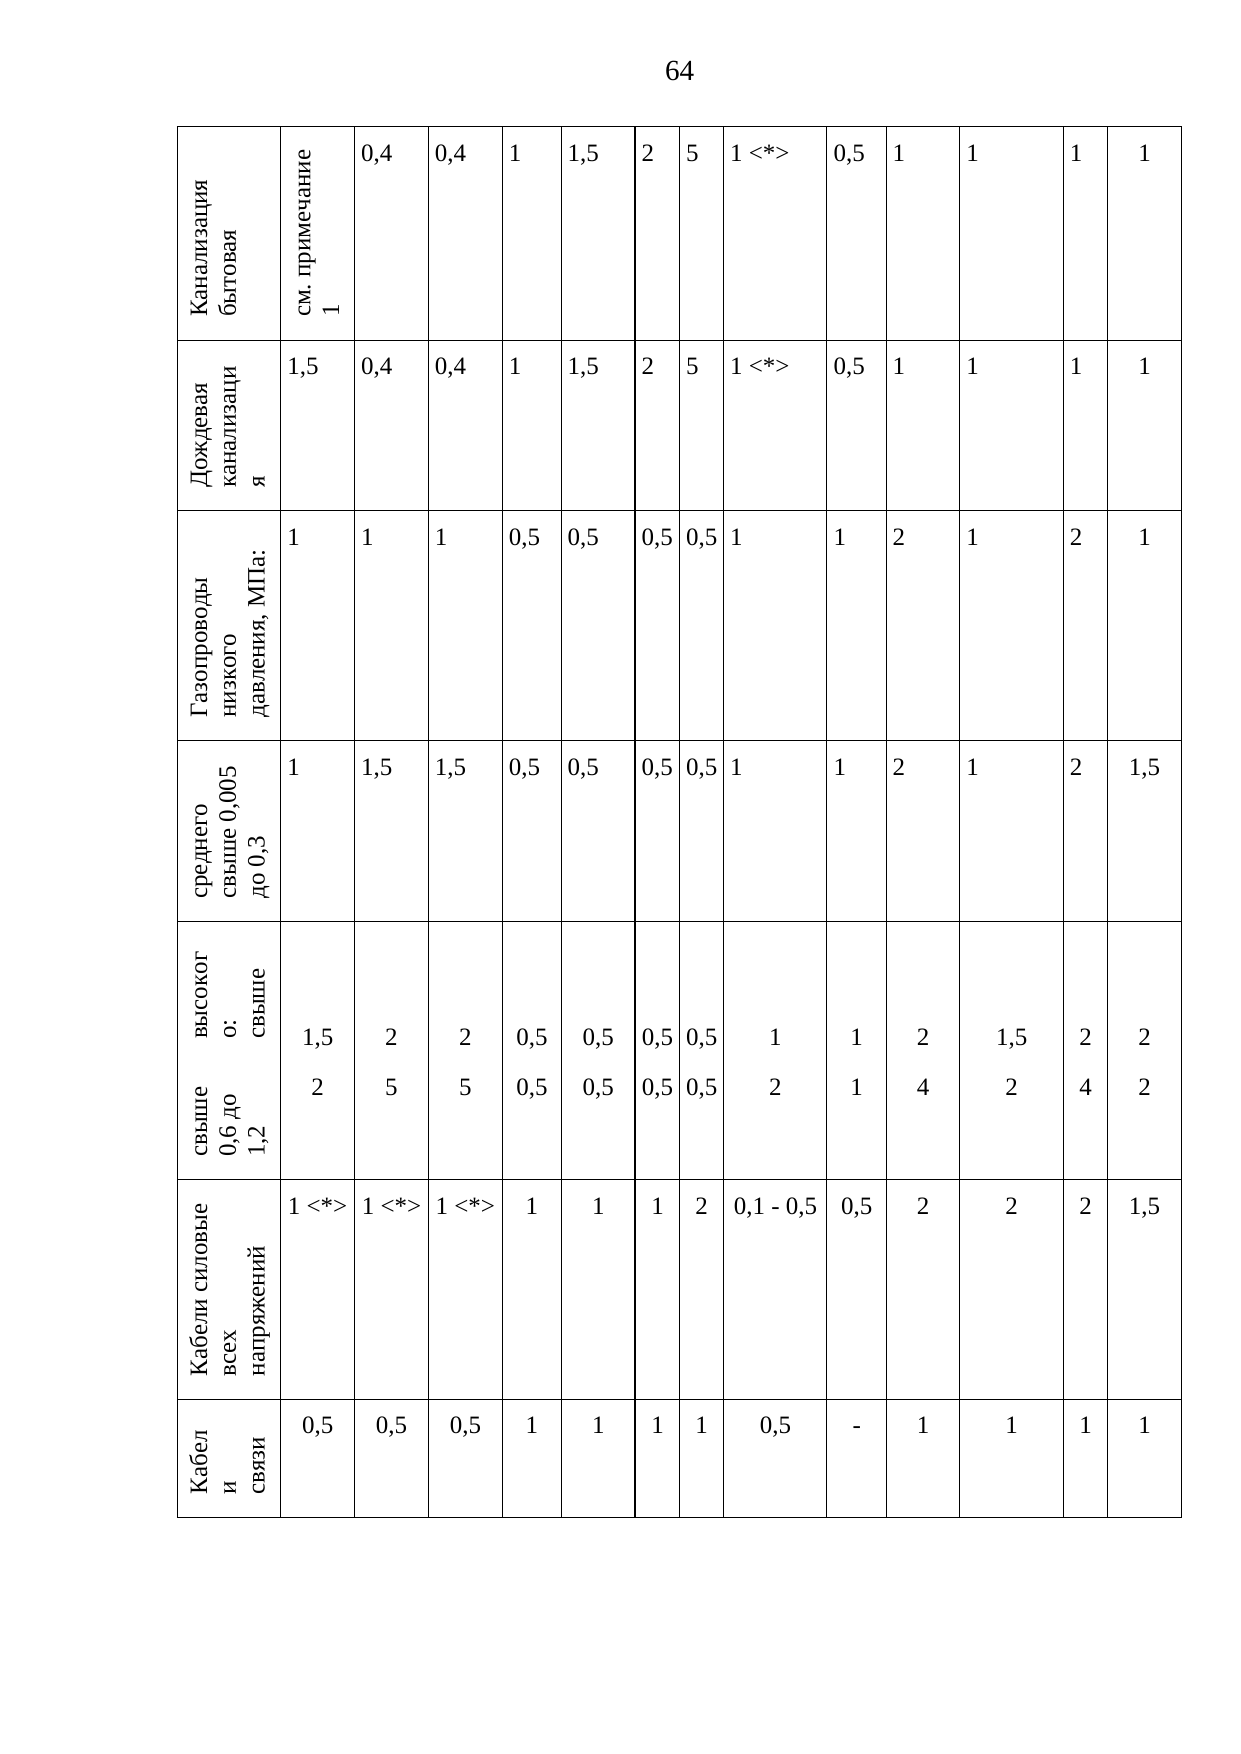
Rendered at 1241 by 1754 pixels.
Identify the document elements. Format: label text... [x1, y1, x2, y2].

table_cell 1 [429, 511, 502, 740]
table_cell 5 [355, 1061, 428, 1179]
table_cell 1,5 [429, 741, 502, 921]
table_cell 2 [960, 1061, 1063, 1179]
table_cell 1 [827, 511, 886, 740]
table_cell 1,5 [562, 127, 634, 339]
table_cell 1,5 [960, 922, 1063, 1061]
table_cell 1 [355, 511, 428, 740]
table_cell 1 [1064, 1400, 1107, 1517]
table_cell 2 [960, 1180, 1063, 1399]
table_cell 0,5 [724, 1400, 826, 1517]
table_cell 1 [562, 1180, 634, 1399]
table_cell 1,5 [1108, 1180, 1181, 1399]
table_cell 1 <*> [724, 127, 826, 339]
table_cell 0,5 [680, 1061, 723, 1179]
table_cell 0,4 [429, 341, 502, 510]
table_cell 2 [1108, 922, 1181, 1061]
table_cell 1 [1064, 341, 1107, 510]
table_cell 1 [827, 1061, 886, 1179]
table_cell 1 [1108, 127, 1181, 339]
table_cell 2 [1108, 1061, 1181, 1179]
table_cell 0,4 [355, 127, 428, 339]
table_cell 0,5 [636, 922, 679, 1061]
table_cell 2 [429, 922, 502, 1061]
table_cell 2 [1064, 511, 1107, 740]
table_cell 0,5 [355, 1400, 428, 1517]
table_cell 1,5 [281, 922, 354, 1061]
table_cell 1 [960, 741, 1063, 921]
table_cell 1 <*> [429, 1180, 502, 1399]
table_cell свыше 0,6 до 1,2 [178, 1061, 280, 1179]
table_cell 1 [562, 1400, 634, 1517]
table_cell 1,5 [1108, 741, 1181, 921]
table_cell 1 [960, 341, 1063, 510]
table_cell среднего свыше 0,005 до 0,3 [178, 741, 280, 921]
table_cell 2 [680, 1180, 723, 1399]
table_cell 1 [724, 922, 826, 1061]
table_cell 0,4 [429, 127, 502, 339]
table_cell 1 [1108, 341, 1181, 510]
table_cell 0,5 [503, 922, 561, 1061]
table_cell 1 [503, 341, 561, 510]
table_cell 0,5 [827, 1180, 886, 1399]
table_cell 0,5 [827, 127, 886, 339]
table_cell 1 [960, 127, 1063, 339]
table_cell 1 [1064, 127, 1107, 339]
table_cell 1,5 [562, 341, 634, 510]
table_cell 1 [1108, 1400, 1181, 1517]
table_cell 1 [503, 127, 561, 339]
table_cell 0,5 [503, 511, 561, 740]
table_cell 0,5 [562, 1061, 634, 1179]
table_cell см. примечание 1 [281, 127, 354, 339]
table_cell 0,5 [562, 922, 634, 1061]
table_cell 0,5 [636, 741, 679, 921]
table_cell 0,5 [562, 511, 634, 740]
table_cell 0,5 [636, 1061, 679, 1179]
table_cell - [827, 1400, 886, 1517]
table_cell 1 [960, 511, 1063, 740]
table_cell 0,5 [429, 1400, 502, 1517]
table_cell 1 [281, 741, 354, 921]
table_cell 2 [724, 1061, 826, 1179]
table_cell 1 [827, 741, 886, 921]
table_cell 1 [960, 1400, 1063, 1517]
table_cell 1 [281, 511, 354, 740]
table_cell высокого: свыше 0,3 до 0,6 [178, 922, 280, 1061]
table_cell 0,5 [680, 741, 723, 921]
table_cell 2 [887, 1180, 959, 1399]
table_cell 1 [724, 511, 826, 740]
table_cell Кабели силовые всех напряжений [178, 1180, 280, 1399]
table_cell 2 [1064, 922, 1107, 1061]
table_cell 0,5 [636, 511, 679, 740]
table_cell 1 [1108, 511, 1181, 740]
table_cell 1 [887, 127, 959, 339]
table_cell 2 [1064, 1180, 1107, 1399]
table_cell 5 [680, 127, 723, 339]
table_cell 5 [429, 1061, 502, 1179]
table_cell 0,5 [503, 1061, 561, 1179]
table_cell 0,5 [562, 741, 634, 921]
table_cell 0,1 - 0,5 [724, 1180, 826, 1399]
table_cell 2 [1064, 741, 1107, 921]
table_cell 0,4 [355, 341, 428, 510]
table_cell Газопроводы низкого давления, МПа: до 0,005 [178, 511, 280, 740]
table_cell 1 [503, 1180, 561, 1399]
table_cell 1 [636, 1180, 679, 1399]
table_cell Кабели связи [178, 1400, 280, 1517]
table_cell 1 [724, 741, 826, 921]
table_cell 1 <*> [355, 1180, 428, 1399]
table_cell 2 [636, 341, 679, 510]
table_cell 4 [1064, 1061, 1107, 1179]
table_cell 0,5 [503, 741, 561, 921]
table_cell 1 <*> [724, 341, 826, 510]
table_cell Канализация бытовая [178, 127, 280, 339]
table_cell 4 [887, 1061, 959, 1179]
table_cell 0,5 [281, 1400, 354, 1517]
table_cell 1,5 [355, 741, 428, 921]
table_cell 1 <*> [281, 1180, 354, 1399]
table_cell 0,5 [827, 341, 886, 510]
table_cell 0,5 [680, 922, 723, 1061]
table_cell 1 [680, 1400, 723, 1517]
table_cell 5 [680, 341, 723, 510]
table_cell 2 [887, 741, 959, 921]
table_cell 2 [281, 1061, 354, 1179]
table_cell Дождевая канализация [178, 341, 280, 510]
table_cell 2 [636, 127, 679, 339]
table_cell 2 [355, 922, 428, 1061]
table_cell 2 [887, 511, 959, 740]
table_cell 2 [887, 922, 959, 1061]
table_cell 1 [827, 922, 886, 1061]
table_cell 1 [636, 1400, 679, 1517]
table_cell 1 [887, 341, 959, 510]
table_cell 0,5 [680, 511, 723, 740]
table_cell 1 [887, 1400, 959, 1517]
table_cell 1 [503, 1400, 561, 1517]
table_cell 1,5 [281, 341, 354, 510]
